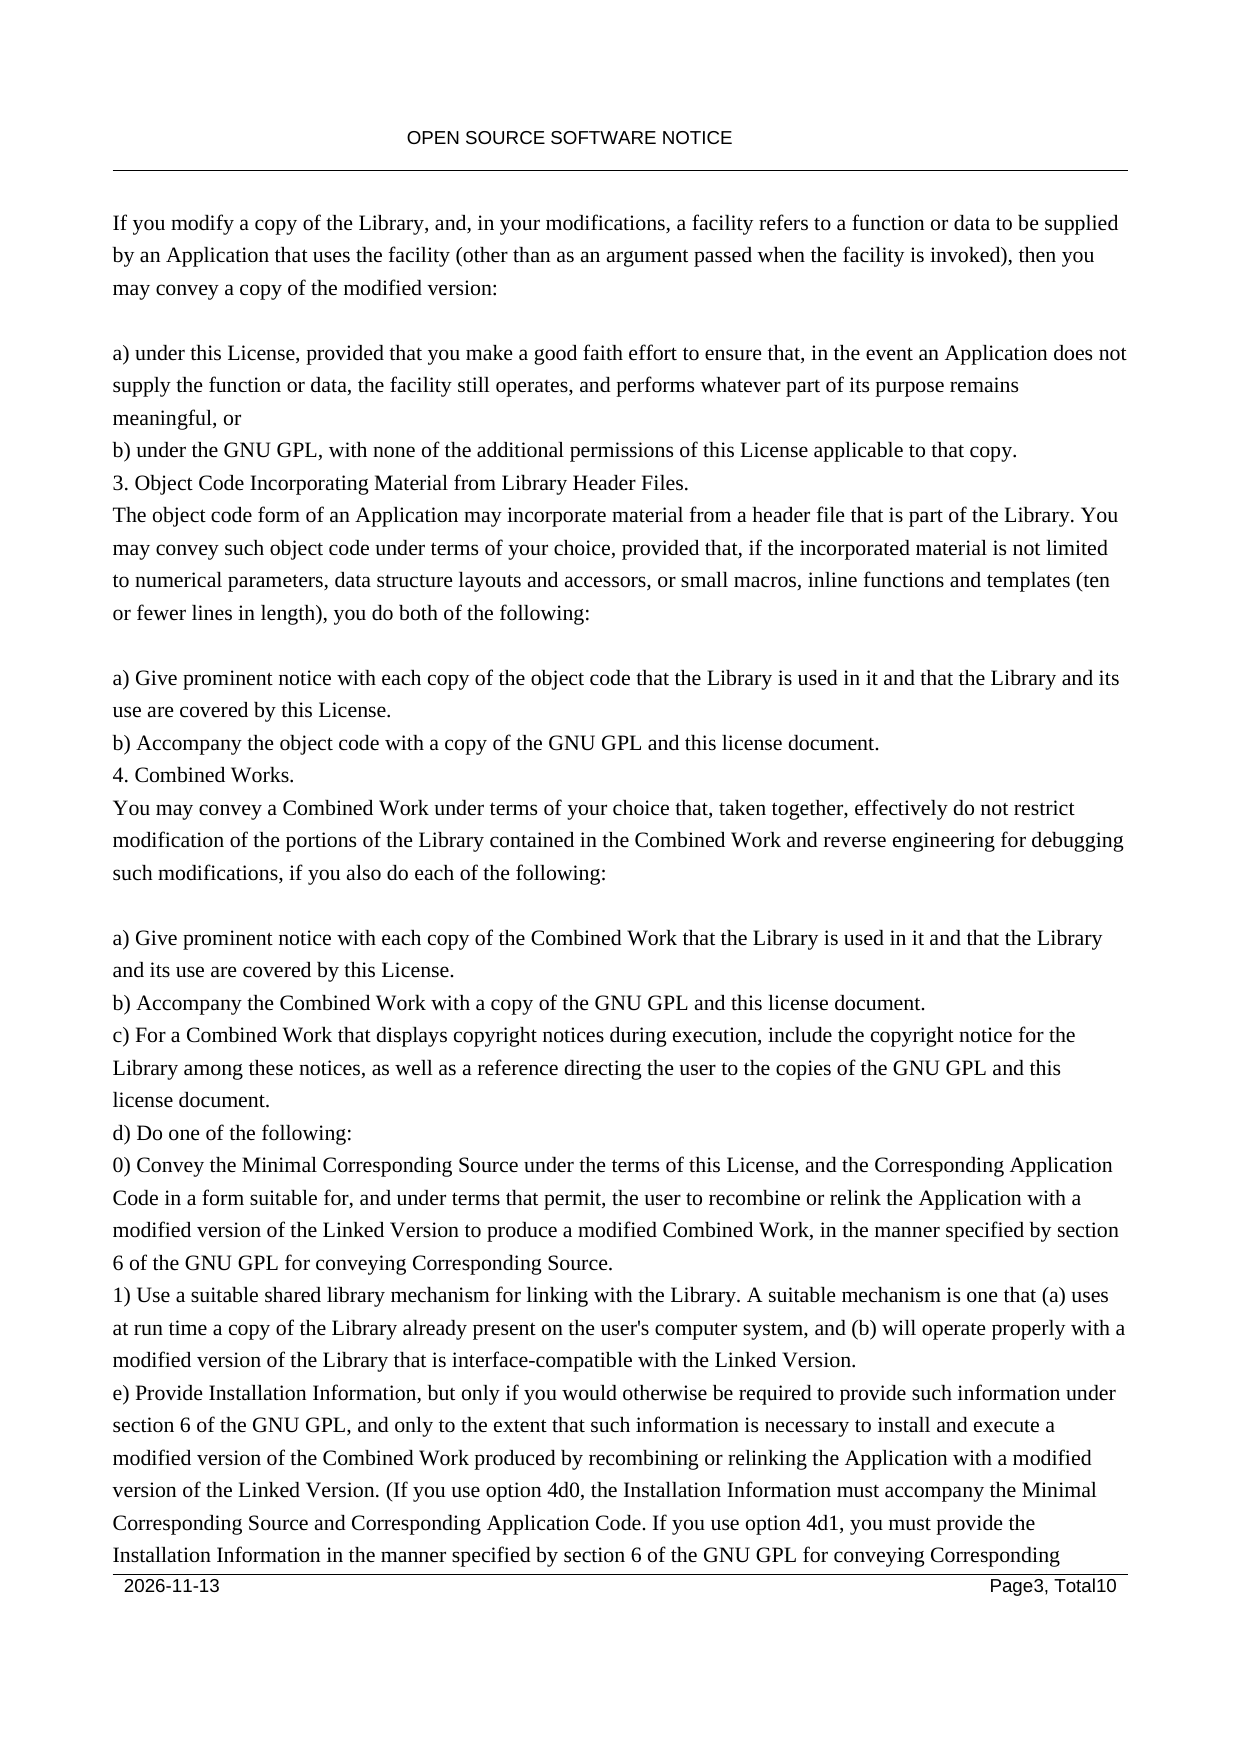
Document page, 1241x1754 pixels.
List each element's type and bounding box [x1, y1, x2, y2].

text [112, 206, 1128, 1571]
